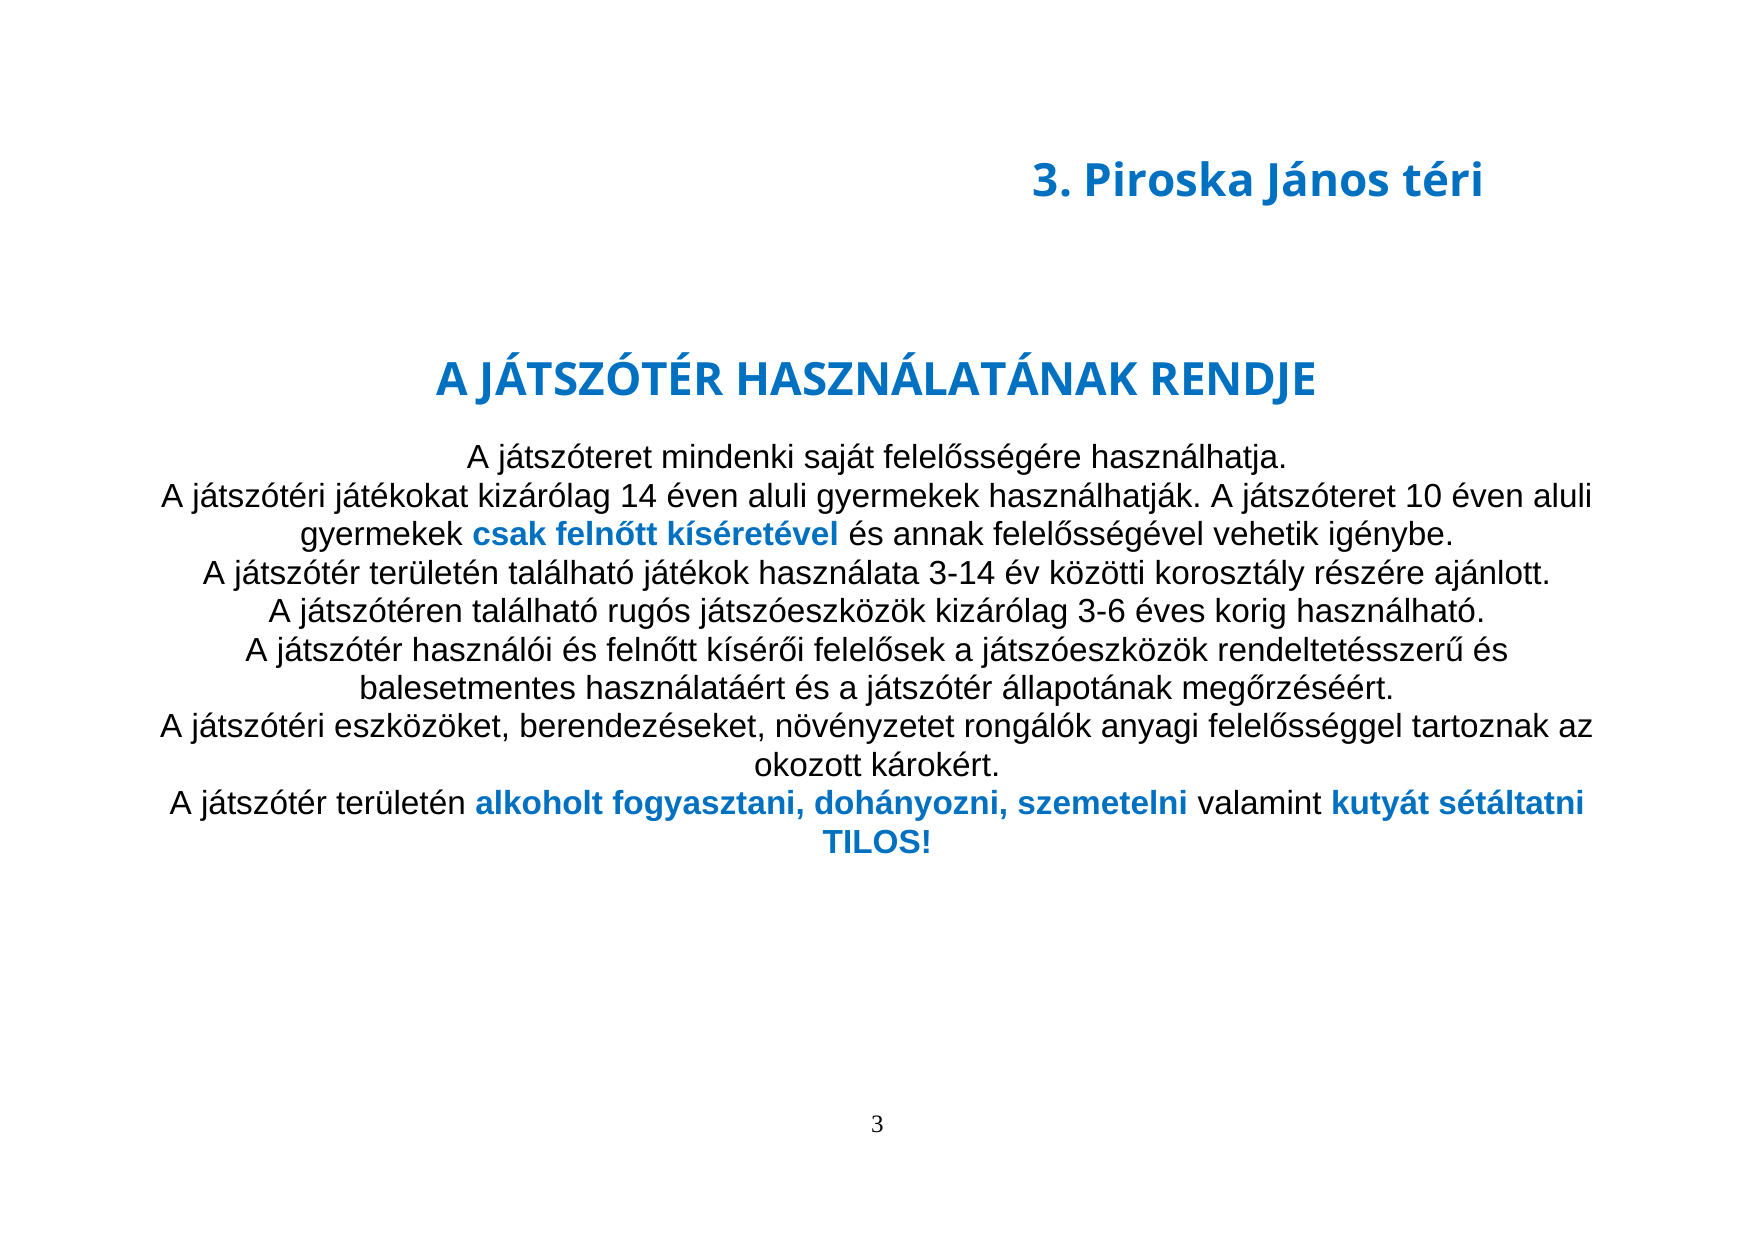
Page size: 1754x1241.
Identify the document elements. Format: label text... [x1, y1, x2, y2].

text A játszótéren található rugós játszóeszközök kizárólag 3-6 éves korig használható. [148, 591, 1606, 630]
text A JÁTSZÓTÉR HASZNÁLATÁNAK RENDJE [148, 346, 1606, 409]
text A játszótéri játékokat kizárólag 14 éven aluli gyermekek használhatják. A játszóteret 10 éven aluli gyermekek csak felnőtt kíséretével és annak felelősségével vehetik igénybe. [148, 476, 1606, 553]
text A játszótéri eszközöket, berendezéseket, növényzetet rongálók anyagi felelősséggel tartoznak az okozott károkért. [148, 707, 1606, 783]
text 3. Piroska János téri [148, 148, 1606, 210]
text A játszóteret mindenki saját felelősségére használhatja. [148, 437, 1606, 476]
text A játszótér területén alkoholt fogyasztani, dohányozni, szemetelni valamint kutyát sétáltatni TILOS! [148, 783, 1606, 860]
text A játszótér használói és felnőtt kísérői felelősek a játszóeszközök rendeltetésszerű és balesetmentes használatáért és a játszótér állapotának megőrzéséért. [148, 630, 1606, 707]
text A játszótér területén található játékok használata 3-14 év közötti korosztály részére ajánlott. [148, 553, 1606, 591]
